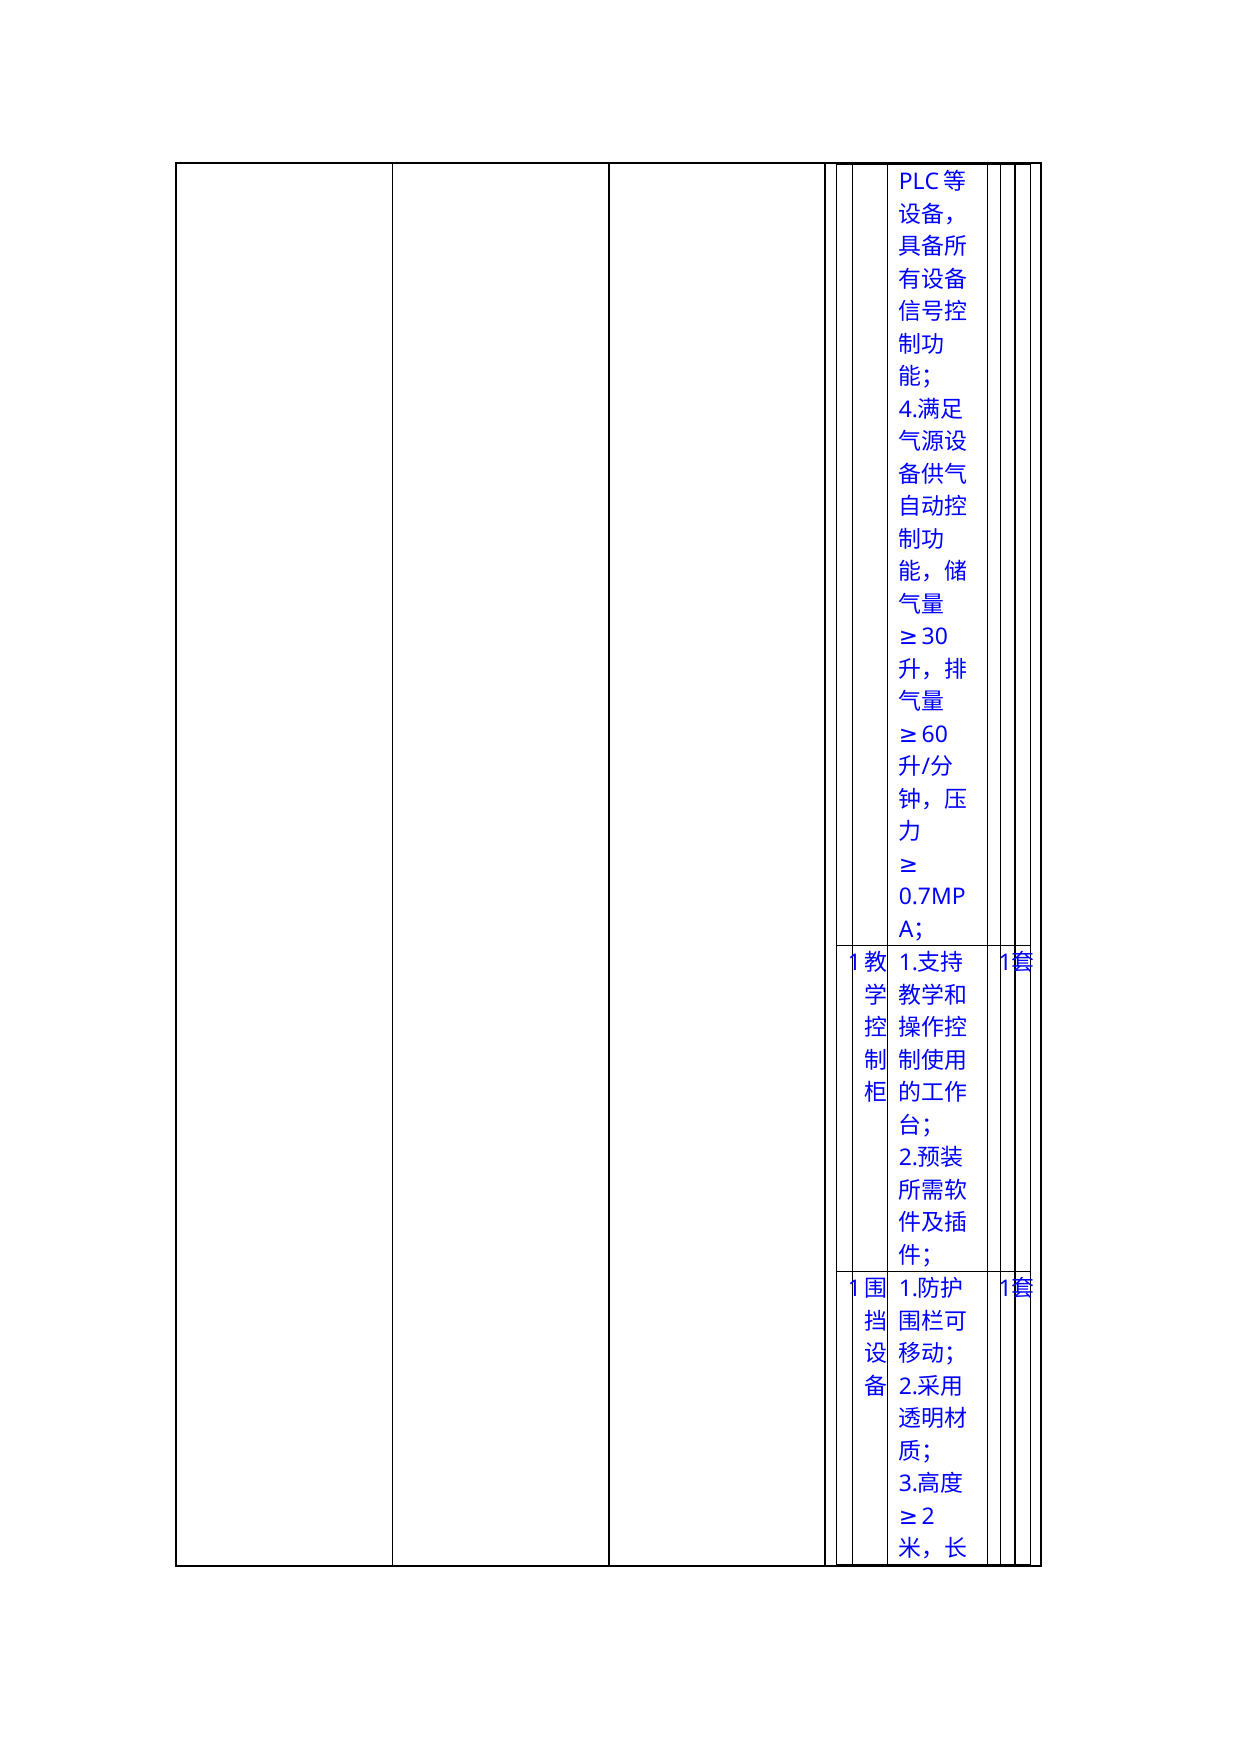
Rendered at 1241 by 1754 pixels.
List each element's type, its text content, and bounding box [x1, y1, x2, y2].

table_cell [177, 164, 392, 1565]
table_cell [988, 946, 1000, 1271]
table_cell [853, 1272, 887, 1564]
table_cell [888, 1272, 987, 1564]
table_cell [853, 946, 887, 1271]
table_cell [1016, 970, 1030, 1271]
table_cell [837, 165, 852, 945]
table_cell [1016, 1272, 1030, 1279]
table_cell [888, 165, 987, 945]
table_cell [888, 946, 987, 1271]
table_cell [610, 164, 824, 1565]
table_cell [1001, 946, 1014, 1271]
table_cell [1016, 165, 1030, 945]
table_cell [1031, 164, 1040, 1565]
table_cell [1016, 1296, 1030, 1564]
table_cell [837, 1272, 852, 1564]
table_cell [853, 165, 887, 945]
table_cell [988, 1272, 1000, 1564]
table_cell [826, 164, 836, 1565]
table_cell 1 [393, 164, 608, 1565]
table_cell [837, 946, 852, 1271]
table_cell [1016, 946, 1030, 953]
table_cell [1001, 165, 1014, 945]
table_cell [1001, 1272, 1014, 1564]
table_cell [988, 165, 1000, 945]
